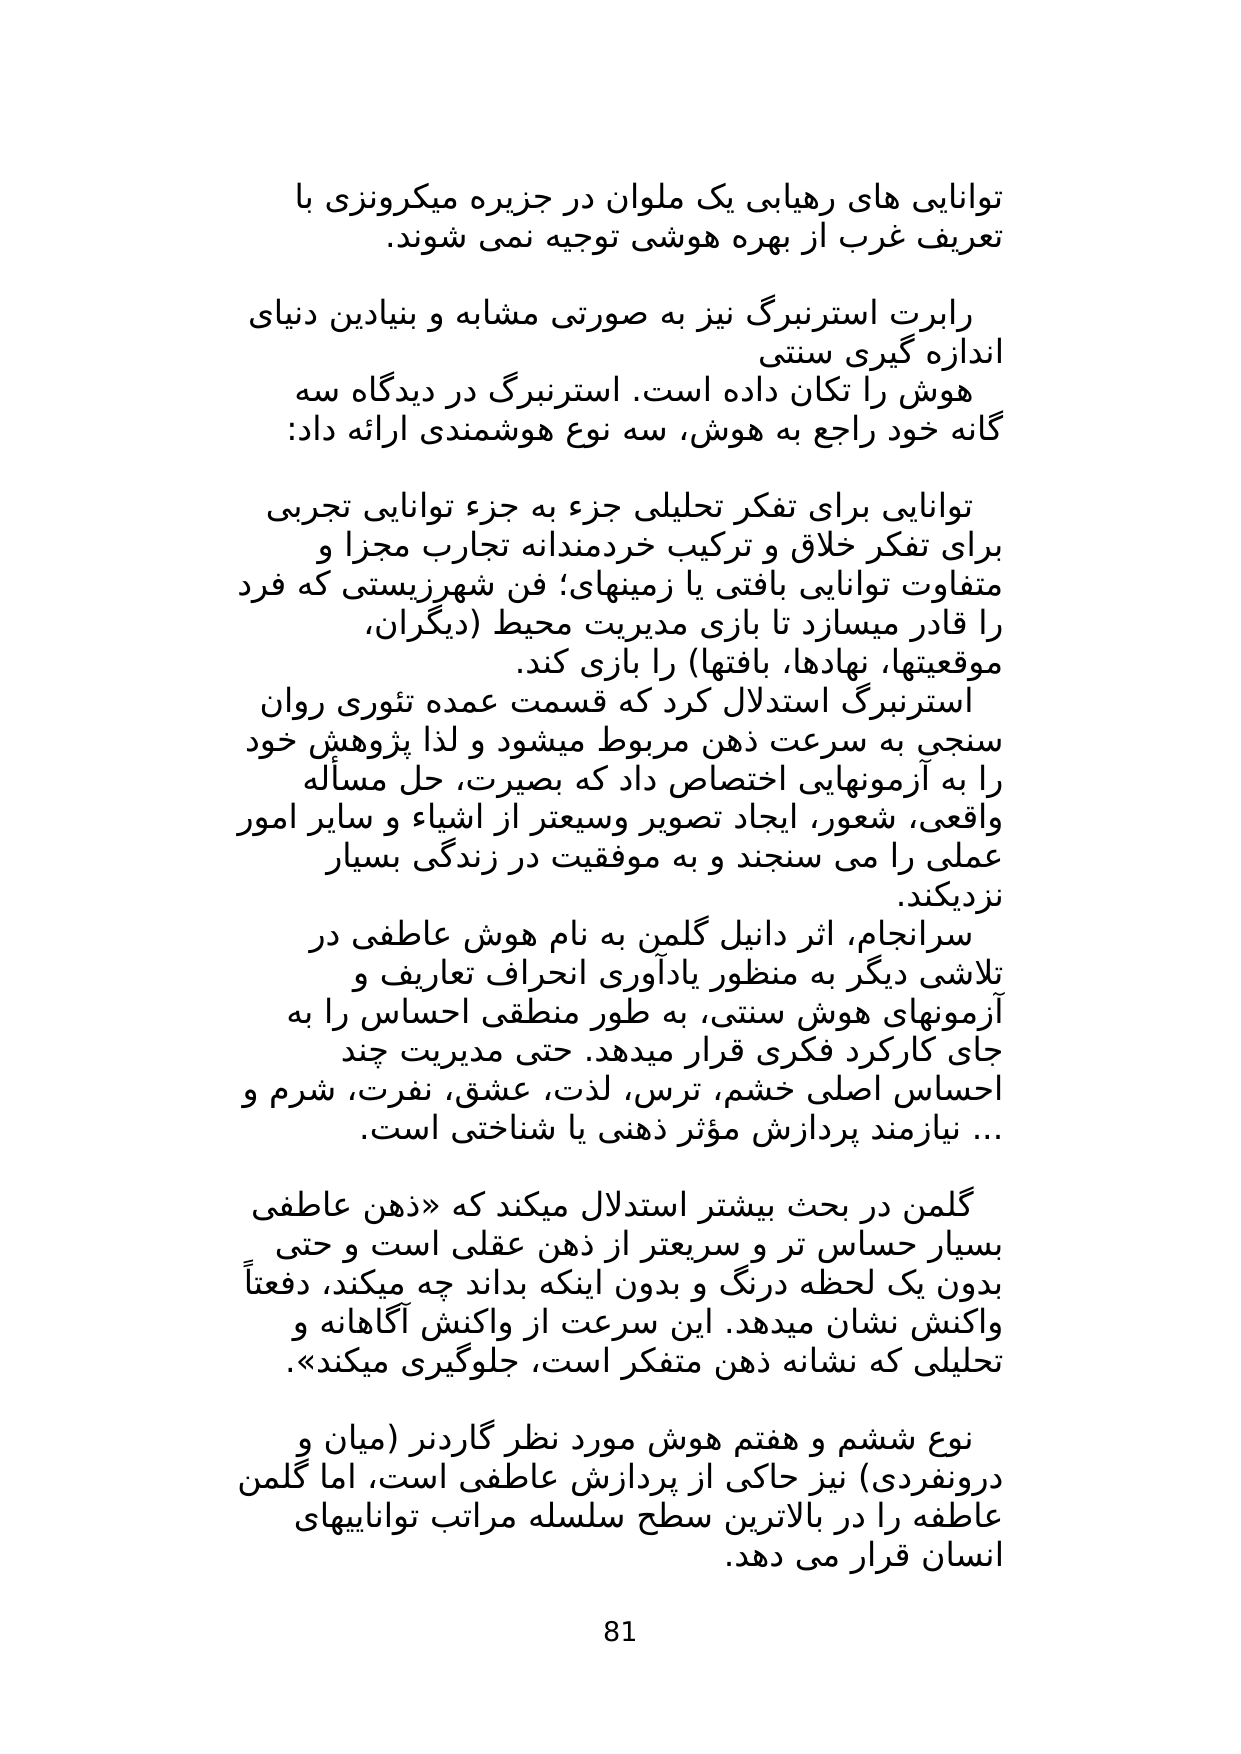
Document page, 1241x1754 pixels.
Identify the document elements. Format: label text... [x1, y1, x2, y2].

text گلمن در بحث بیشتر استدلال میکند که «ذهن عاطفی بسیار حساس تر و سریعتر از ذهن عقلی است و حتی بدون یک لحظه درنگ و بدون اینکه بداند چه میکند، دفعتاً واکنش نشان میدهد. این سرعت از واکنش آگاهانه و تحلیلی که نشانه ذهن متفکر است، جلوگیری میکند». [236, 1186, 1004, 1380]
text سرانجام، اثر دانیل گلمن به نام هوش عاطفی در تلاشی دیگر به منظور یادآوری انحراف تعاریف و آزمونهای هوش سنتی، به طور منطقی احساس را به جای کارکرد فکری قرار میدهد. حتی مدیریت چند احساس اصلی خشم، ترس، لذت، عشق، نفرت، شرم و ... نیازمند پردازش مؤثر ذهنی یا شناختی است. [236, 914, 1004, 1147]
text رابرت استرنبرگ نیز به صورتی مشابه و بنیادین دنیای اندازه گیری سنتی [236, 293, 1004, 371]
text نوع ششم و هفتم هوش مورد نظر گاردنر (میان و درونفردی) نیز حاکی از پردازش عاطفی است، اما گلمن عاطفه را در بالاترین سطح سلسله مراتب تواناییهای انسان قرار می دهد. [236, 1418, 1004, 1574]
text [236, 177, 1004, 255]
text هوش را تکان داده است. استرنبرگ در دیدگاه سه گانه خود راجع به هوش، سه نوع هوشمندی ارائه داد: [236, 371, 1004, 449]
text توانایی برای تفکر تحلیلی جزء به جزء توانایی تجربی برای تفکر خلاق و ترکیب خردمندانه تجارب مجزا و متفاوت توانایی بافتی یا زمینهای؛ فن شهرزیستی که فرد را قادر میسازد تا بازی مدیریت محیط (دیگران، موقعیتها، نهادها، بافتها) را بازی کند. [236, 487, 1004, 681]
text استرنبرگ استدلال کرد که قسمت عمده تئوری روان سنجی به سرعت ذهن مربوط میشود و لذا پژوهش خود را به آزمونهایی اختصاص داد که بصیرت، حل مسأله واقعی، شعور، ایجاد تصویر وسیعتر از اشیاء و سایر امور عملی را می سنجند و به موفقیت در زندگی بسیار نزدیکند. [236, 681, 1004, 914]
